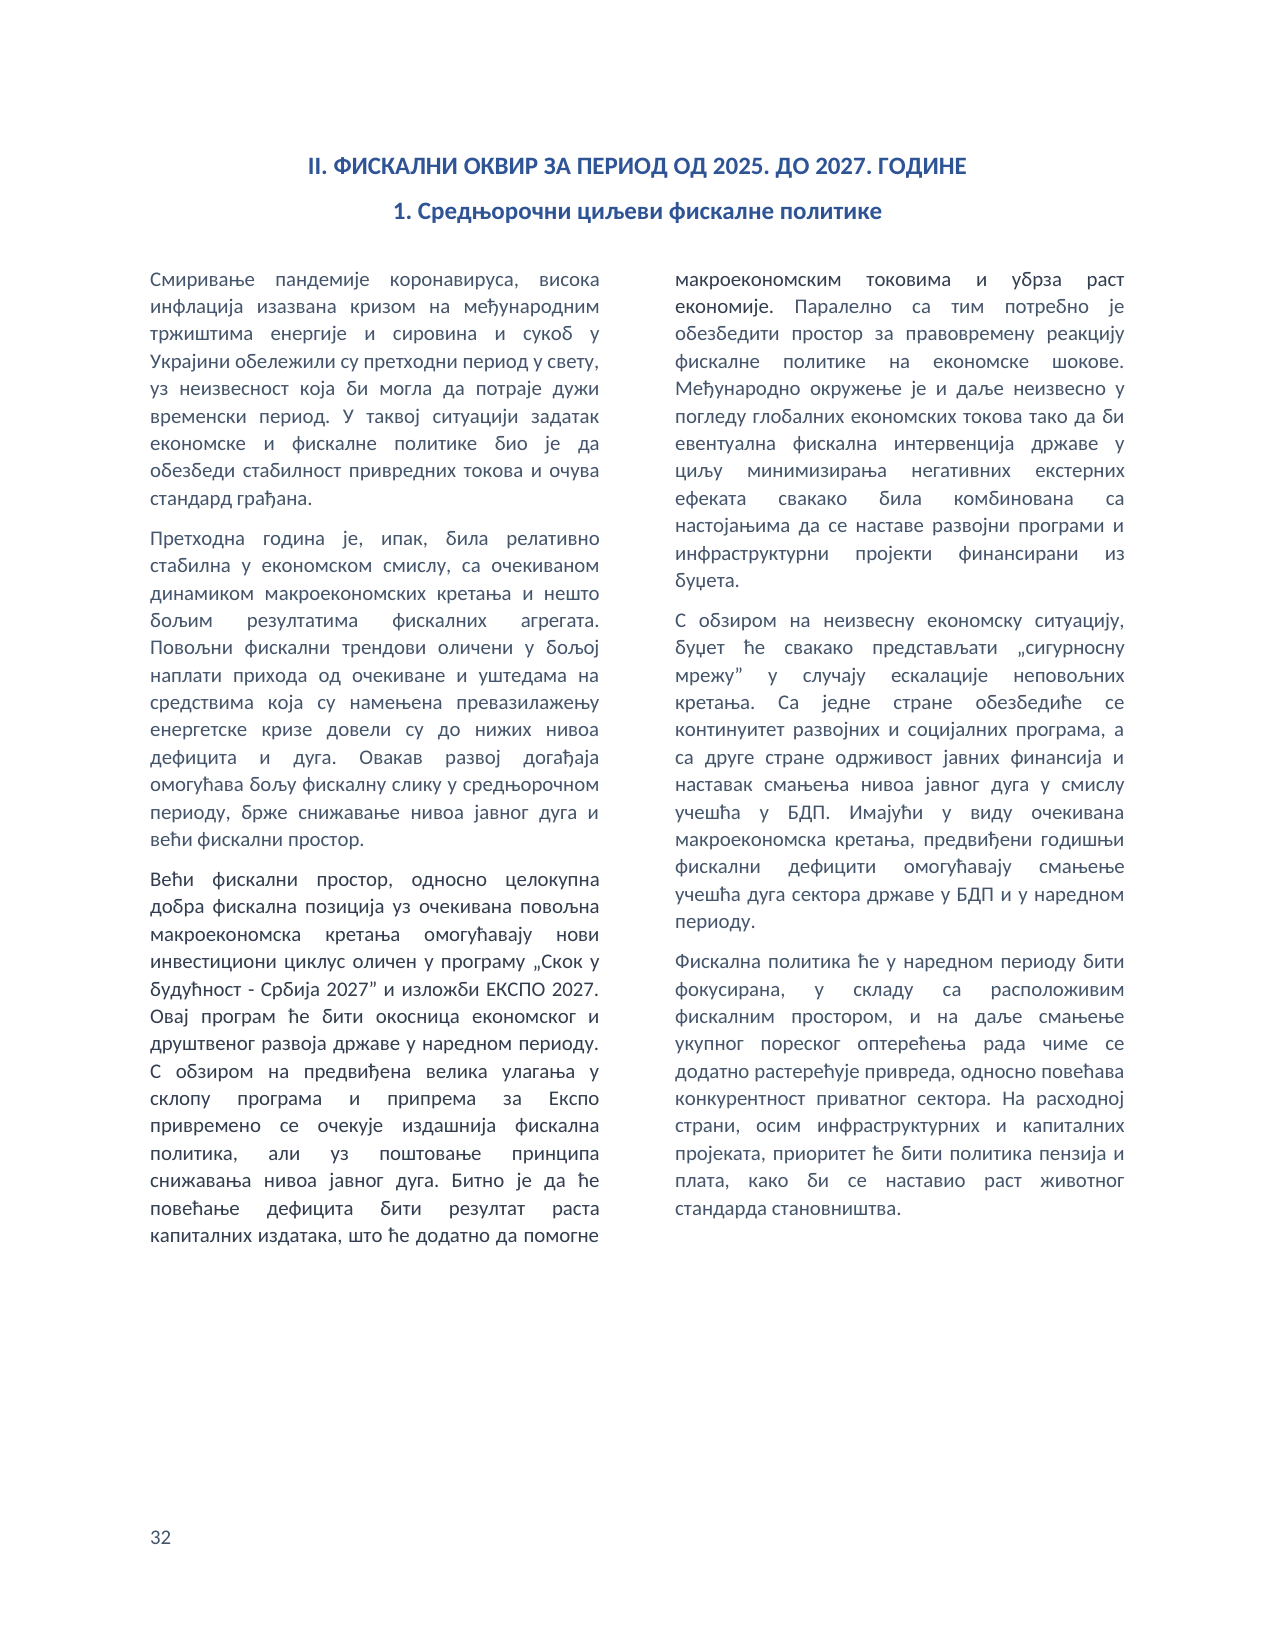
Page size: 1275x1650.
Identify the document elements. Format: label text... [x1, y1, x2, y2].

text Већи фискални простор, односно целокупна добра фискална позиција уз очекивана повољна макроекономска кретања омогућавају нови инвестициони циклус оличен у програму „Скок у будућност - Србија 2027” и изложби ЕКСПО 2027. Овај програм ће бити окосница економског и друштвеног развоја државе у наредном периоду. С обзиром на предвиђена велика улагања у склопу програма и припрема за Експо привремено се очекује издашнија фискална политика, али уз поштовање принципа снижавања нивоа јавног дуга. Битно је да ће повећање дефицита бити резултат раста капиталних издатака, што ће додатно да помогне макроекономским токовима и убрза раст економије. Паралелно са тим потребно је обезбедити простор за правовремену реакцију фискалне политике на економске шокове. Међународно окружење је и даље неизвесно у погледу глобалних економских токова тако да би евентуална фискална интервенција државе у циљу минимизирања негативних екстерних ефеката свакако била комбинована са настојањима да се наставе развојни програми и инфраструктурни пројекти финансирани из буџета. [150, 866, 600, 1248]
text II. ФИСКАЛНИ ОКВИР ЗА ПЕРИОД ОД 2025. ДО 2027. ГОДИНЕ [150, 150, 1125, 181]
text 1. Средњорочни циљеви фискалне политике [150, 195, 1125, 226]
text Већи фискални простор, односно целокупна добра фискална позиција уз очекивана повољна макроекономска кретања омогућавају нови инвестициони циклус оличен у програму „Скок у будућност - Србија 2027” и изложби ЕКСПО 2027. Овај програм ће бити окосница економског и друштвеног развоја државе у наредном периоду. С обзиром на предвиђена велика улагања у склопу програма и припрема за Експо привремено се очекује издашнија фискална политика, али уз поштовање принципа снижавања нивоа јавног дуга. Битно је да ће повећање дефицита бити резултат раста капиталних издатака, што ће додатно да помогне макроекономским токовима и убрза раст економије. Паралелно са тим потребно је обезбедити простор за правовремену реакцију фискалне политике на економске шокове. Међународно окружење је и даље неизвесно у погледу глобалних економских токова тако да би евентуална фискална интервенција државе у циљу минимизирања негативних екстерних ефеката свакако била комбинована са настојањима да се наставе развојни програми и инфраструктурни пројекти финансирани из буџета. [675, 266, 1125, 593]
text Фискална политика ће у наредном периоду бити фокусирана, у складу са расположивим фискалним простором, и на даље смањење укупног пореског оптерећења рада чиме се додатно растерећује привреда, односно повећава конкурентност приватног сектора. На расходној страни, осим инфраструктурних и капиталних пројеката, приоритет ће бити политика пензија и плата, како би се наставио раст животног стандарда становништва. [675, 948, 1125, 1220]
text Претходна година је, ипак, била релативно стабилна у економском смислу, са очекиваном динамиком макроекономских кретања и нешто бољим резултатима фискалних агрегата. Повољни фискални трендови оличени у бољој наплати прихода од очекиване и уштедама на средствима која су намењена превазилажењу енергетске кризe довели су до нижих нивоа дефицита и дуга. Овакав развој догађаја омогућава бољу фискалну слику у средњорочном периоду, брже снижавање нивоа јавног дуга и већи фискални простор. [150, 525, 600, 852]
text Смиривање пандемије коронавируса, висока инфлација изазвана кризом на међународним тржиштима енергије и сировина и сукоб у Украјини обележили су претходни период у свету, уз неизвесност која би могла да потраје дужи временски период. У таквој ситуацији задатак економске и фискалне политике био је да обезбеди стабилност привредних токова и очува стандард грађана. [150, 266, 600, 510]
text С обзиром на неизвесну економску ситуацију, буџет ће свакако представљати „сигурносну мрежу” у случају ескалације неповољних кретања. Са једне стране обезбедиће се континуитет развојних и социјалних програма, а са друге стране одрживост јавних финансија и наставак смањења нивоа јавног дуга у смислу учешћа у БДП. Имајући у виду очекивана макроекономска кретања, предвиђени годишњи фискални дефицити омогућавају смањење учешћа дуга сектора државе у БДП и у наредном периоду. [675, 607, 1125, 934]
